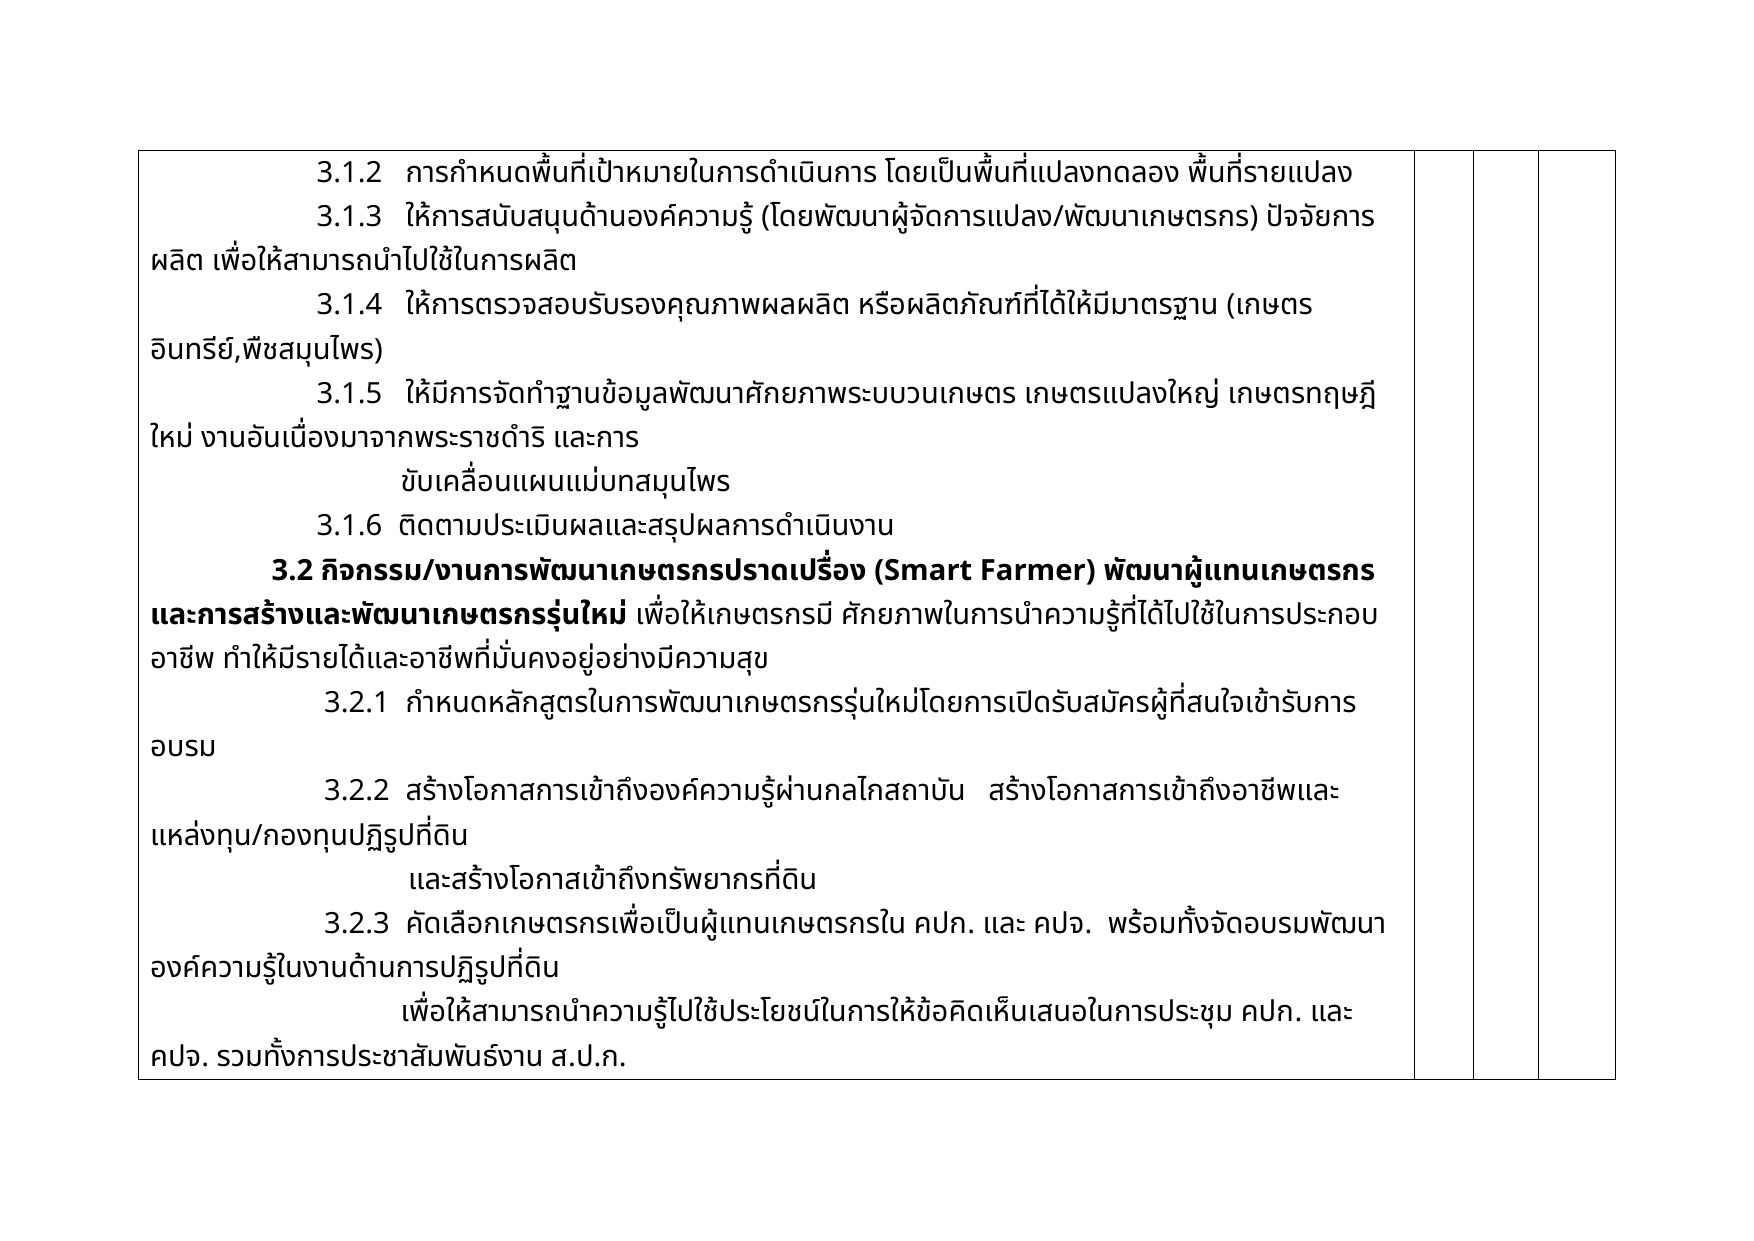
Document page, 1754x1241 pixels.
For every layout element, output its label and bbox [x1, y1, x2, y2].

table_cell [139, 151, 1414, 1079]
table_cell [1539, 151, 1615, 1079]
table_cell [1474, 151, 1538, 1079]
table_cell [1415, 151, 1473, 1079]
